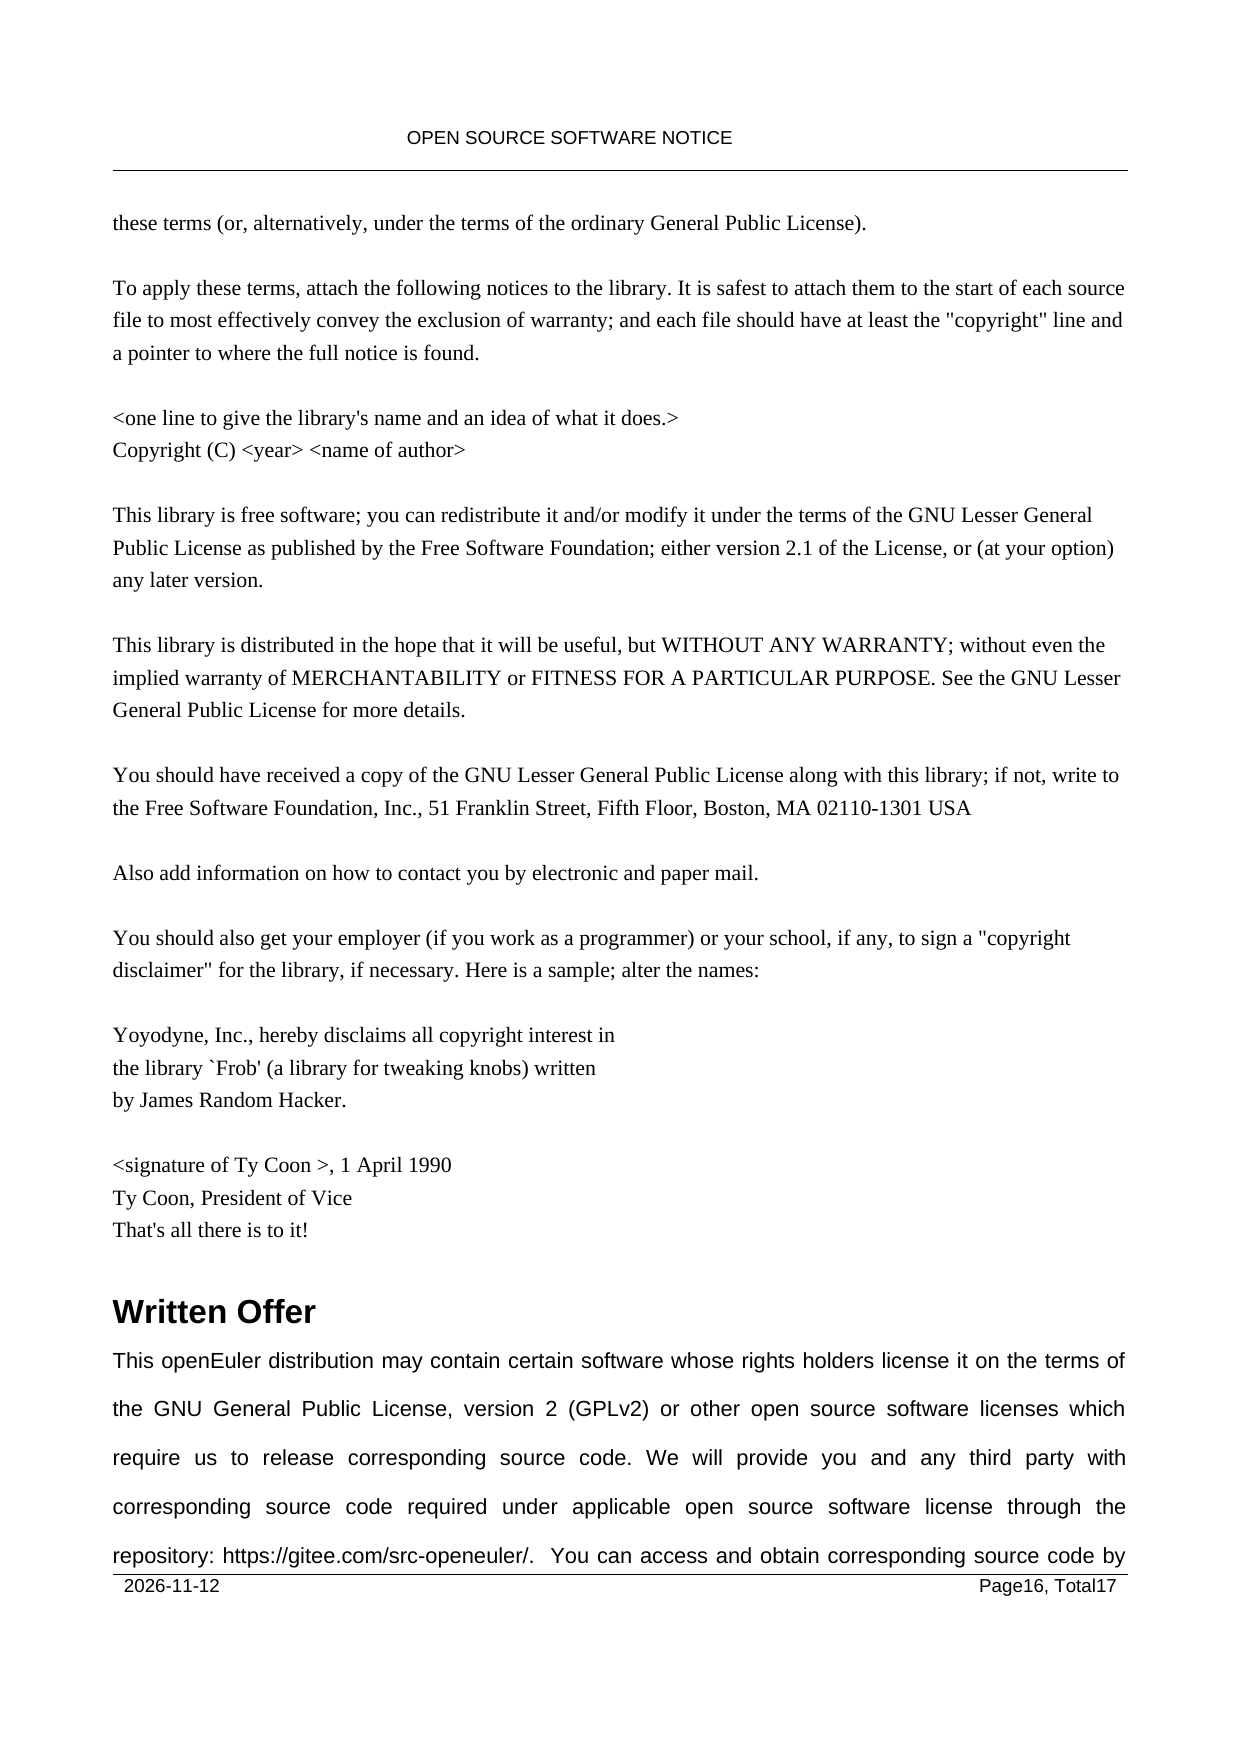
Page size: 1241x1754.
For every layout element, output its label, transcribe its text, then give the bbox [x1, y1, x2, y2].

text Ty Coon, President of Vice [112, 1181, 1128, 1214]
text To apply these terms, attach the following notices to the library. It is safest to attach them to the start of each source file to most effectively convey the exclusion of warranty; and each file should have at least the "copyright" line and a pointer to where the full notice is found. [112, 271, 1128, 369]
text Yoyodyne, Inc., hereby disclaims all copyright interest in [112, 1019, 1128, 1051]
text <one line to give the library's name and an idea of what it does.> [112, 401, 1128, 434]
text You should also get your employer (if you work as a programmer) or your school, if any, to sign a "copyright disclaimer" for the library, if necessary. Here is a sample; alter the names: [112, 921, 1128, 986]
text You should have received a copy of the GNU Lesser General Public License along with this library; if not, write to the Free Software Foundation, Inc., 51 Franklin Street, Fifth Floor, Boston, MA 02110-1301 USA [112, 759, 1128, 824]
text the library `Frob' (a library for tweaking knobs) written [112, 1051, 1128, 1084]
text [112, 206, 1128, 239]
text Copyright (C) <year> <name of author> [112, 434, 1128, 466]
text <signature of Ty Coon >, 1 April 1990 [112, 1149, 1128, 1181]
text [112, 1344, 1128, 1571]
text by James Random Hacker. [112, 1084, 1128, 1116]
text That's all there is to it! [112, 1214, 1128, 1279]
text This library is free software; you can redistribute it and/or modify it under the terms of the GNU Lesser General Public License as published by the Free Software Foundation; either version 2.1 of the License, or (at your option) any later version. [112, 499, 1128, 596]
text Written Offer [112, 1279, 1128, 1344]
text This library is distributed in the hope that it will be useful, but WITHOUT ANY WARRANTY; without even the implied warranty of MERCHANTABILITY or FITNESS FOR A PARTICULAR PURPOSE. See the GNU Lesser General Public License for more details. [112, 629, 1128, 726]
text Also add information on how to contact you by electronic and paper mail. [112, 856, 1128, 889]
